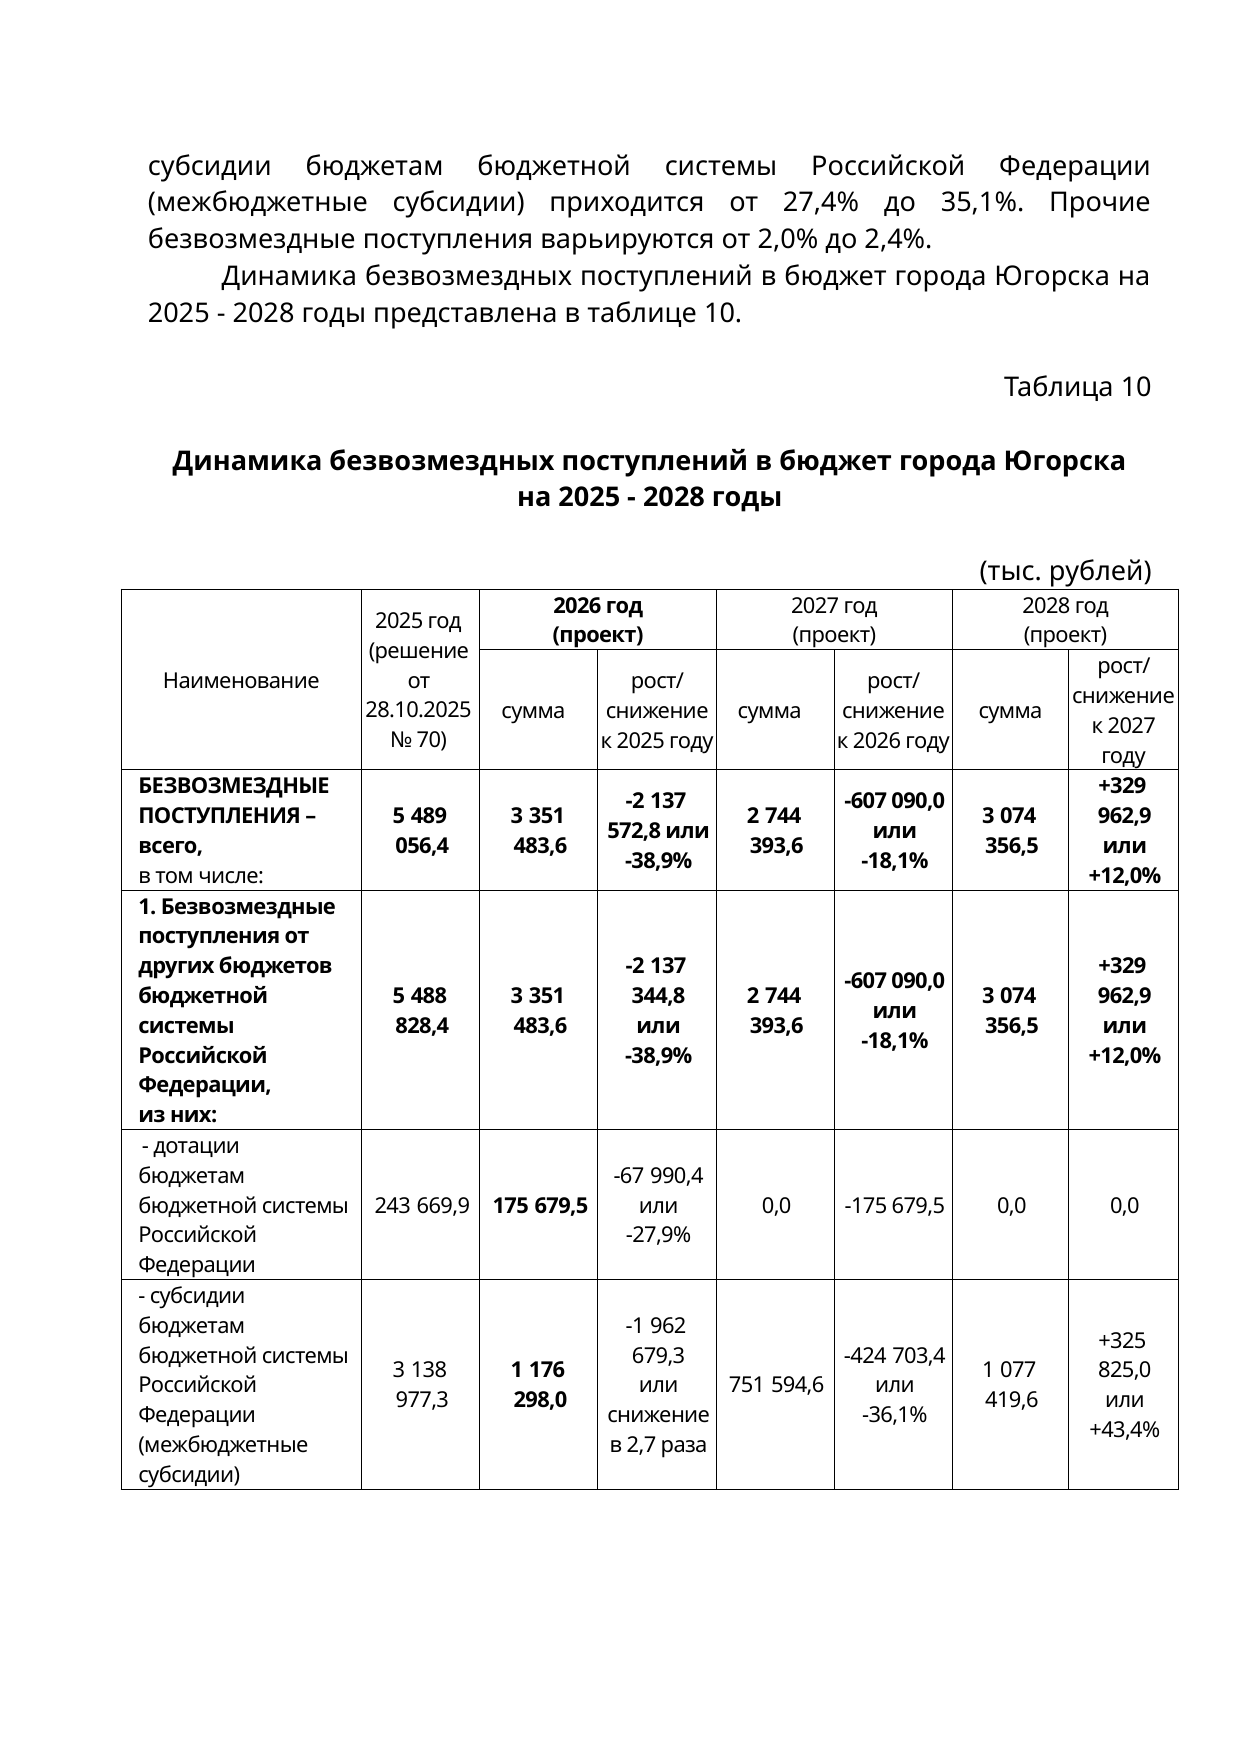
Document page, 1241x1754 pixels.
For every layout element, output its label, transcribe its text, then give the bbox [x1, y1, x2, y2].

table_cell 3 138 977,3 [362, 1280, 479, 1488]
text Динамика безвозмездных поступлений в бюджет города Югорска на 2025 - 2028 годы представлена в таблице 10. [148, 257, 1152, 330]
table_cell БЕЗВОЗМЕЗДНЫЕ ПОСТУПЛЕНИЯ – всего, в том числе: [122, 770, 361, 889]
table_cell -67 990,4 или -27,9% [598, 1130, 716, 1279]
table_cell 751 594,6 [717, 1280, 834, 1488]
table_cell 5 488 828,4 [362, 891, 479, 1129]
table_cell - дотации бюджетам бюджетной системы Российской Федерации [122, 1130, 361, 1279]
table_cell 2 744 393,6 [717, 770, 834, 889]
table_cell - субсидии бюджетам бюджетной системы Российской Федерации (межбюджетные субсидии) [122, 1280, 361, 1488]
table_cell 0,0 [717, 1130, 834, 1279]
table_cell 1 176 298,0 [480, 1280, 597, 1488]
table_cell 1 077 419,6 [953, 1280, 1068, 1488]
table_header 2027 год (проект) [717, 590, 952, 649]
table_cell -2 137 344,8 или -38,9% [598, 891, 716, 1129]
table_cell сумма [480, 650, 597, 769]
table_cell 3 351 483,6 [480, 891, 597, 1129]
table_cell сумма [953, 650, 1068, 769]
table_cell 5 489 056,4 [362, 770, 479, 889]
table_cell 0,0 [1069, 1130, 1178, 1279]
table_cell -424 703,4 или -36,1% [835, 1280, 952, 1488]
table_cell 175 679,5 [480, 1130, 597, 1279]
table_header 2026 год (проект) [480, 590, 716, 649]
table_cell 1. Безвозмездные поступления от других бюджетов бюджетной системы Российской Федерации, из них: [122, 891, 361, 1129]
table_cell сумма [717, 650, 834, 769]
table_cell -607 090,0 или -18,1% [835, 770, 952, 889]
table_cell 3 074 356,5 [953, 891, 1068, 1129]
table_cell 2 744 393,6 [717, 891, 834, 1129]
table_cell рост/ снижение к 2025 году [598, 650, 716, 769]
table_cell -1 962 679,3 или снижение в 2,7 раза [598, 1280, 716, 1488]
table_cell +329 962,9 или +12,0% [1069, 770, 1178, 889]
table_cell -607 090,0 или -18,1% [835, 891, 952, 1129]
table_header 2028 год (проект) [953, 590, 1178, 649]
text Таблица 10 [148, 367, 1152, 404]
table_cell рост/ снижение к 2026 году [835, 650, 952, 769]
table_cell +325 825,0 или +43,4% [1069, 1280, 1178, 1488]
table_cell рост/ снижение к 2027 году [1069, 650, 1178, 769]
table_cell -175 679,5 [835, 1130, 952, 1279]
table_cell 0,0 [953, 1130, 1068, 1279]
text Динамика безвозмездных поступлений в бюджет города Югорска [148, 441, 1152, 478]
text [148, 146, 1152, 257]
table_cell 3 074 356,5 [953, 770, 1068, 889]
text на 2025 - 2028 годы [148, 478, 1152, 515]
table_header Наименование [122, 590, 361, 769]
text (тыс. рублей) [148, 552, 1152, 588]
table_header 2025 год (решение от 28.10.2025 № 70) [362, 590, 479, 769]
table_cell 3 351 483,6 [480, 770, 597, 889]
table_cell -2 137 572,8 или -38,9% [598, 770, 716, 889]
table_cell +329 962,9 или +12,0% [1069, 891, 1178, 1129]
table_cell 243 669,9 [362, 1130, 479, 1279]
